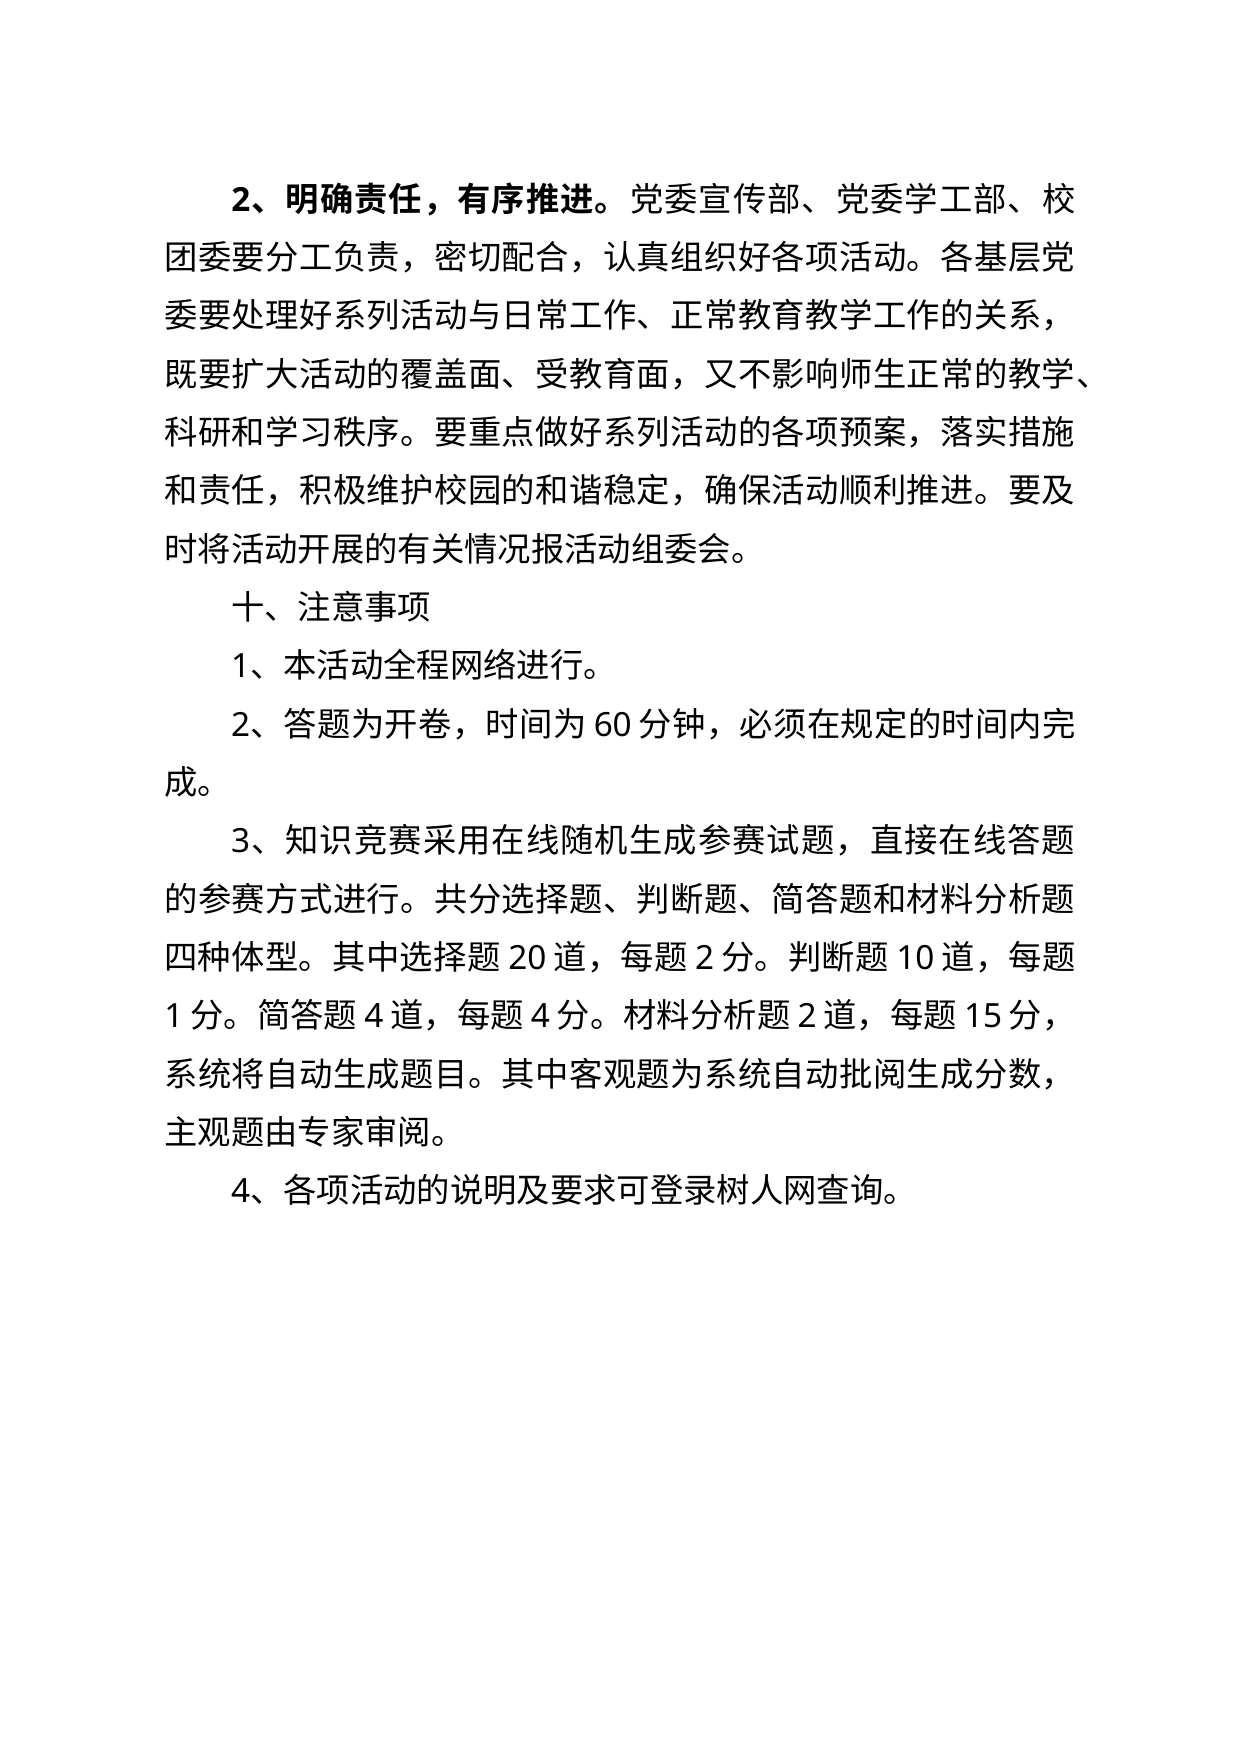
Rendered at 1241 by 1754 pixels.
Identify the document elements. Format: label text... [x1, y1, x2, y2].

text 4、各项活动的说明及要求可登录树人网查询。 [164, 1156, 1076, 1214]
text 2、明确责任，有序推进。党委宣传部、党委学工部、校团委要分工负责，密切配合，认真组织好各项活动。各基层党委要处理好系列活动与日常工作、正常教育教学工作的关系，既要扩大活动的覆盖面、受教育面，又不影响师生正常的教学、科研和学习秩序。要重点做好系列活动的各项预案，落实措施和责任，积极维护校园的和谐稳定，确保活动顺利推进。要及时将活动开展的有关情况报活动组委会。 [164, 164, 1076, 573]
text 十、注意事项 [164, 573, 1076, 631]
text 1、本活动全程网络进行。 [164, 631, 1076, 689]
text 2、答题为开卷，时间为60分钟，必须在规定的时间内完成。 [164, 689, 1076, 806]
text 3、知识竞赛采用在线随机生成参赛试题，直接在线答题的参赛方式进行。共分选择题、判断题、简答题和材料分析题四种体型。其中选择题20道，每题2分。判断题10道，每题1分。简答题4道，每题4分。材料分析题2道，每题15分，系统将自动生成题目。其中客观题为系统自动批阅生成分数，主观题由专家审阅。 [164, 806, 1076, 1156]
